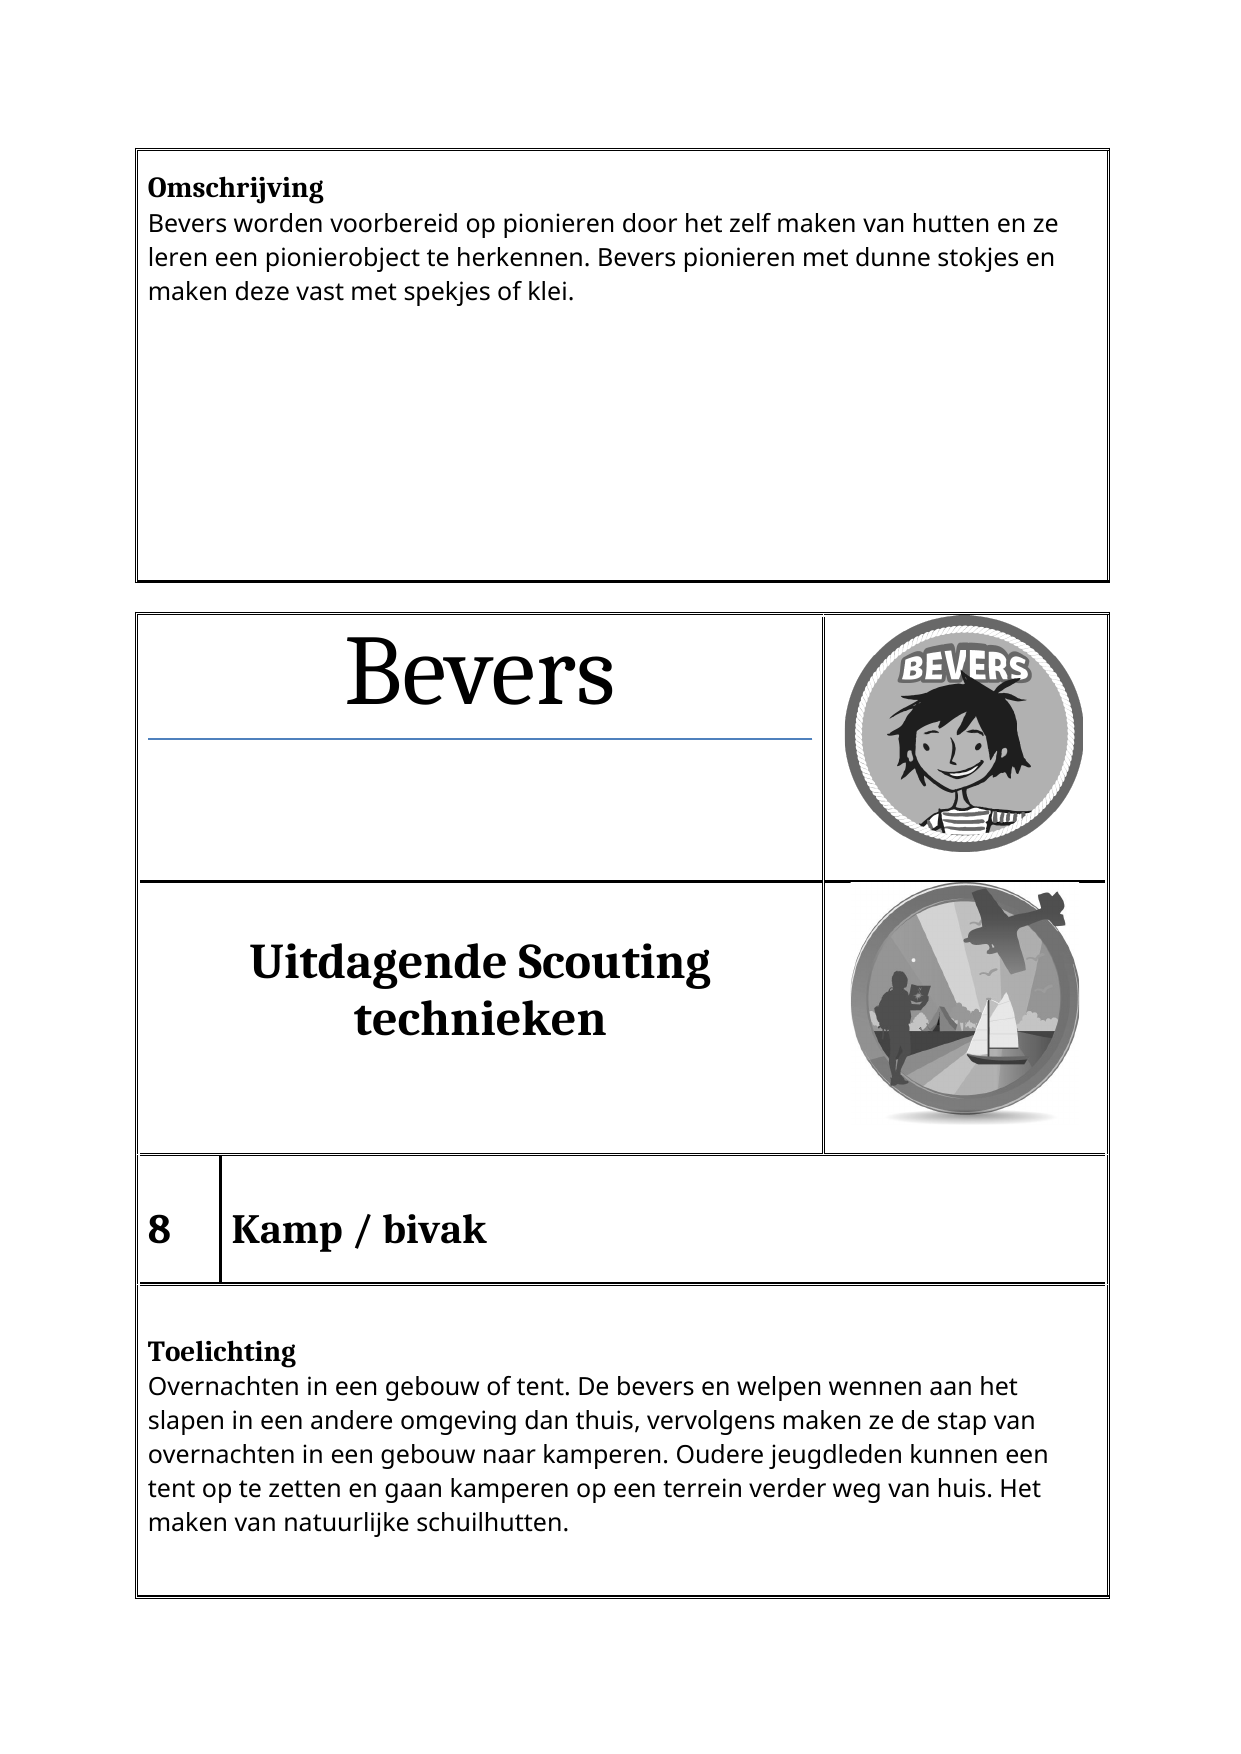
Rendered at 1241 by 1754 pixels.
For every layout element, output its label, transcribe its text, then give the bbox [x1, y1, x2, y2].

table_cell Uitdagende Scouting technieken [138, 880, 822, 1153]
table_cell 8 [136, 1153, 220, 1282]
table_cell [825, 880, 1107, 1153]
table_header Bevers [138, 615, 824, 880]
table_cell Toelichting Overnachten in een gebouw of tent. De bevers en welpen wennen aan het slapen in een andere omgeving dan thuis, vervolgens maken ze de stap van overnachten in een gebouw naar kamperen. Oudere jeugdleden kunnen een tent op te zetten en gaan kamperen op een terrein verder weg van huis. Het maken van natuurlijke schuilhutten. [138, 1282, 1107, 1595]
table_cell Kamp / bivak [220, 1153, 1108, 1282]
picture [850, 882, 1080, 1125]
table_header [824, 615, 1107, 880]
table_cell Omschrijving Bevers worden voorbereid op pionieren door het zelf maken van hutten en ze leren een pionierobject te herkennen. Bevers pionieren met dunne stokjes en maken deze vast met spekjes of klei. [138, 151, 1107, 580]
